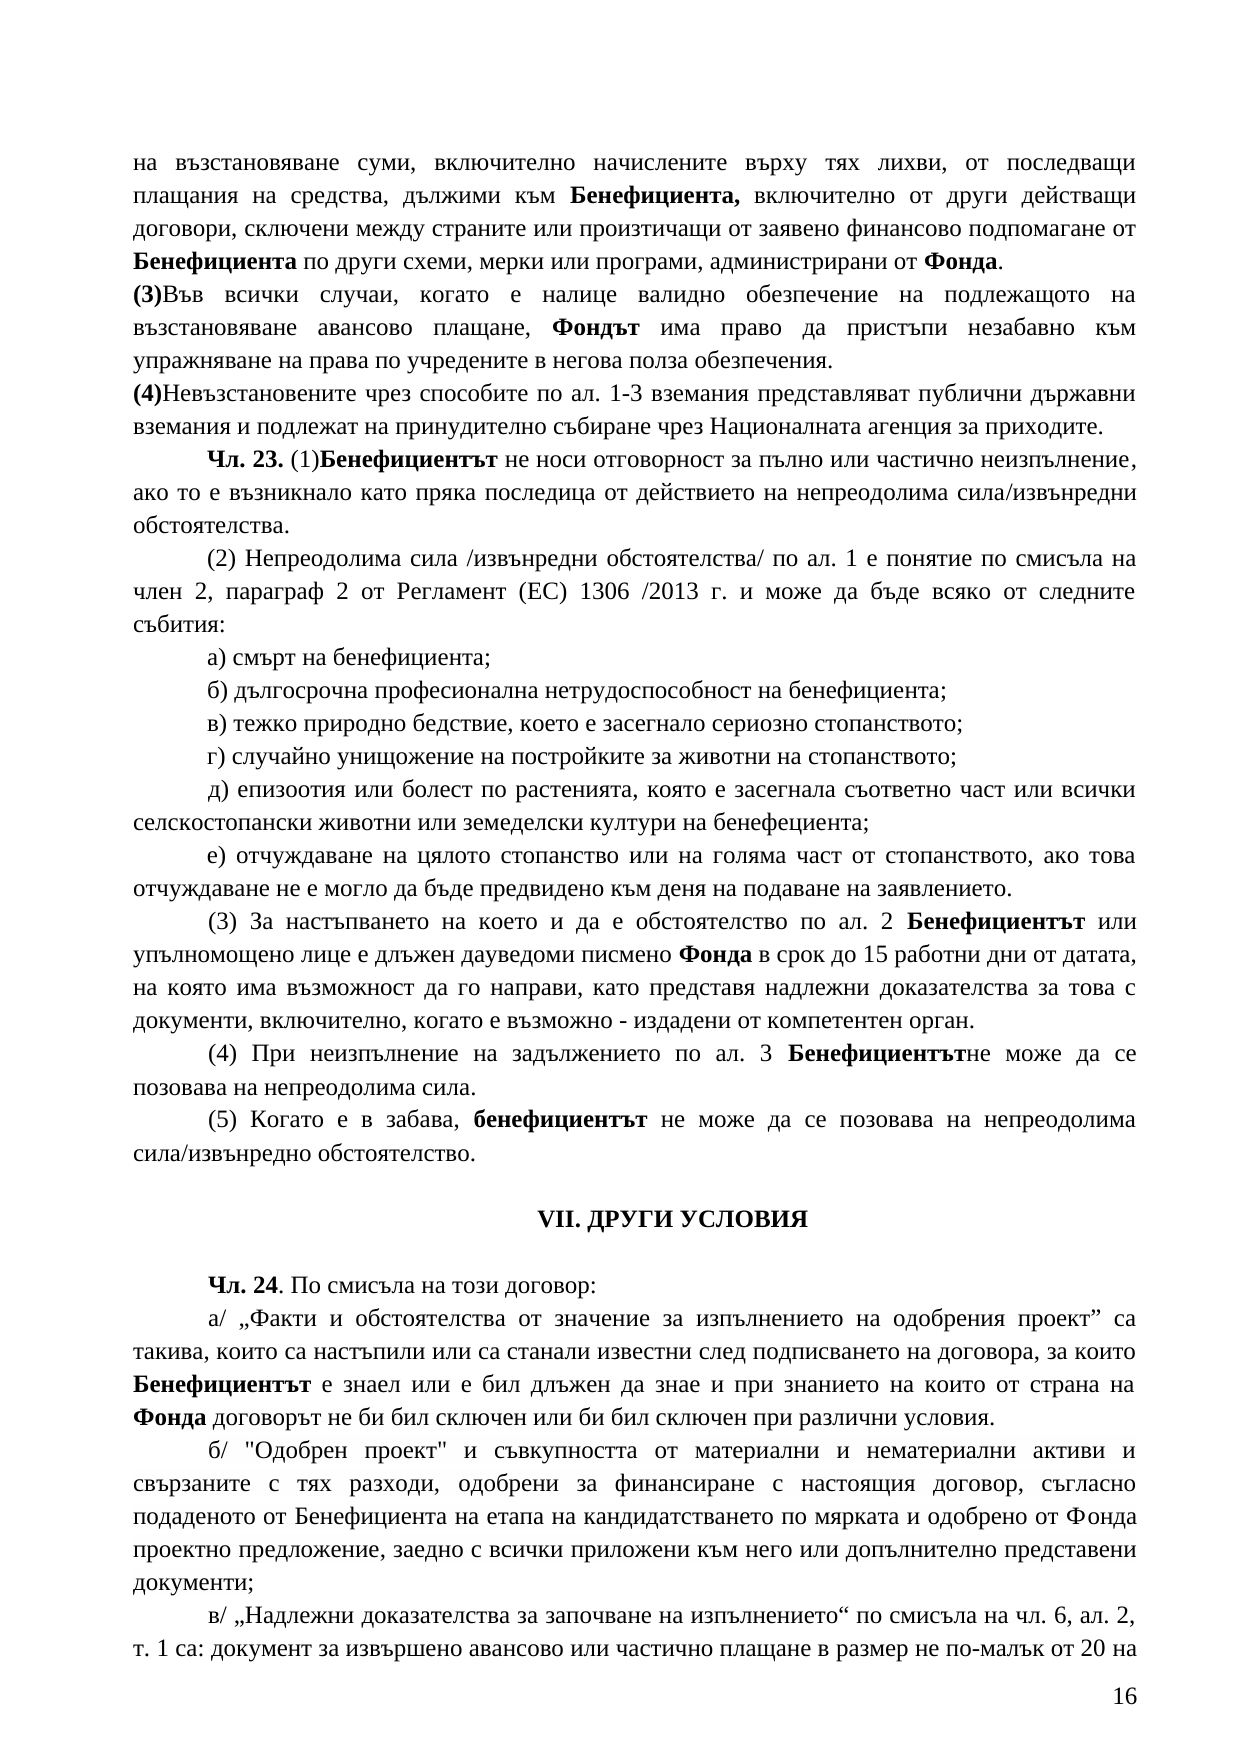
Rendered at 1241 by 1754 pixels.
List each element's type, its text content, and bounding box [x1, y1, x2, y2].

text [133, 147, 1137, 275]
text (3) За настъпването на което и да е обстоятелство по ал. 2 Бенефициентът или упълномощено лице е длъжен дауведоми писмено Фонда в срок до 15 работни дни от датата, на която има възможност да го направи, като представя надлежни доказателства за това с документи, включително, когато е възможно - издадени от компетентен орган. [133, 906, 1137, 1034]
text VIІ. ДРУГИ УСЛОВИЯ [133, 1204, 1137, 1232]
text б) дългосрочна професионална нетрудоспособност на бенефициента; [133, 675, 1137, 704]
text (5) Когато е в забава, бенефициентът не може да се позовава на непреодолима сила/извънредно обстоятелство. [133, 1104, 1137, 1166]
text д) епизоотия или болест по растенията, която е засегнала съответно част или всички селскостопански животни или земеделски култури на бенефециента; [133, 774, 1137, 836]
text г) случайно унищожение на постройките за животни на стопанството; [133, 741, 1137, 770]
text Чл. 23. (1)Бенефициентът не носи отговорност за пълно или частично неизпълнение, ако то е възникнало като пряка последица от действието на непреодолима сила/извънредни обстоятелства. [133, 444, 1137, 539]
text а/ „Факти и обстоятелства от значение за изпълнението на одобрения проект” са такива, които са настъпили или са станали известни след подписването на договора, за които Бенефициентът е знаел или е бил длъжен да знае и при знанието на които от страна на Фонда договорът не би бил сключен или би бил сключен при различни условия. [133, 1303, 1137, 1431]
text (2) Непреодолима сила /извънредни обстоятелства/ по ал. 1 е понятие по смисъла на член 2, параграф 2 от Регламент (ЕС) 1306 /2013 г. и може да бъде всяко от следните събития: [133, 543, 1137, 638]
text (3)Във всички случаи, когато е налице валидно обезпечение на подлежащото на възстановяване авансово плащане, Фондът има право да пристъпи незабавно към упражняване на права по учредените в негова полза обезпечения. [133, 279, 1137, 374]
text б/ "Одобрен проект" и съвкупността от материални и нематериални активи и свързаните с тях разходи, одобрени за финансиране с настоящия договор, съгласно подаденото от Бенефициента на етапа на кандидатстването по мярката и одобрено от Фонда проектно предложение, заедно с всички приложени към него или допълнително представени документи; [133, 1435, 1137, 1468]
text Чл. 24. По смисъла на този договор: [133, 1270, 1137, 1298]
text в) тежко природно бедствие, което е засегнало сериозно стопанството; [133, 708, 1137, 737]
text а) смърт на бенефициента; [133, 642, 1137, 671]
text б/ "Одобрен проект" и съвкупността от материални и нематериални активи и свързаните с тях разходи, одобрени за финансиране с настоящия договор, съгласно подаденото от Бенефициента на етапа на кандидатстването по мярката и одобрено от Фонда проектно предложение, заедно с всички приложени към него или допълнително представени документи; [133, 1529, 1137, 1596]
text (4)Невъзстановените чрез способите по ал. 1-3 вземания представляват публични държавни вземания и подлежат на принудително събиране чрез Националната агенция за приходите. [133, 378, 1137, 440]
text (4) При неизпълнение на задължението по ал. 3 Бенефициентътне може да се позовава на непреодолима сила. [133, 1038, 1137, 1100]
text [133, 1600, 1137, 1662]
text е) отчуждаване на цялото стопанство или на голяма част от стопанството, ако това отчуждаване не е могло да бъде предвидено към деня на подаване на заявлението. [133, 840, 1137, 902]
